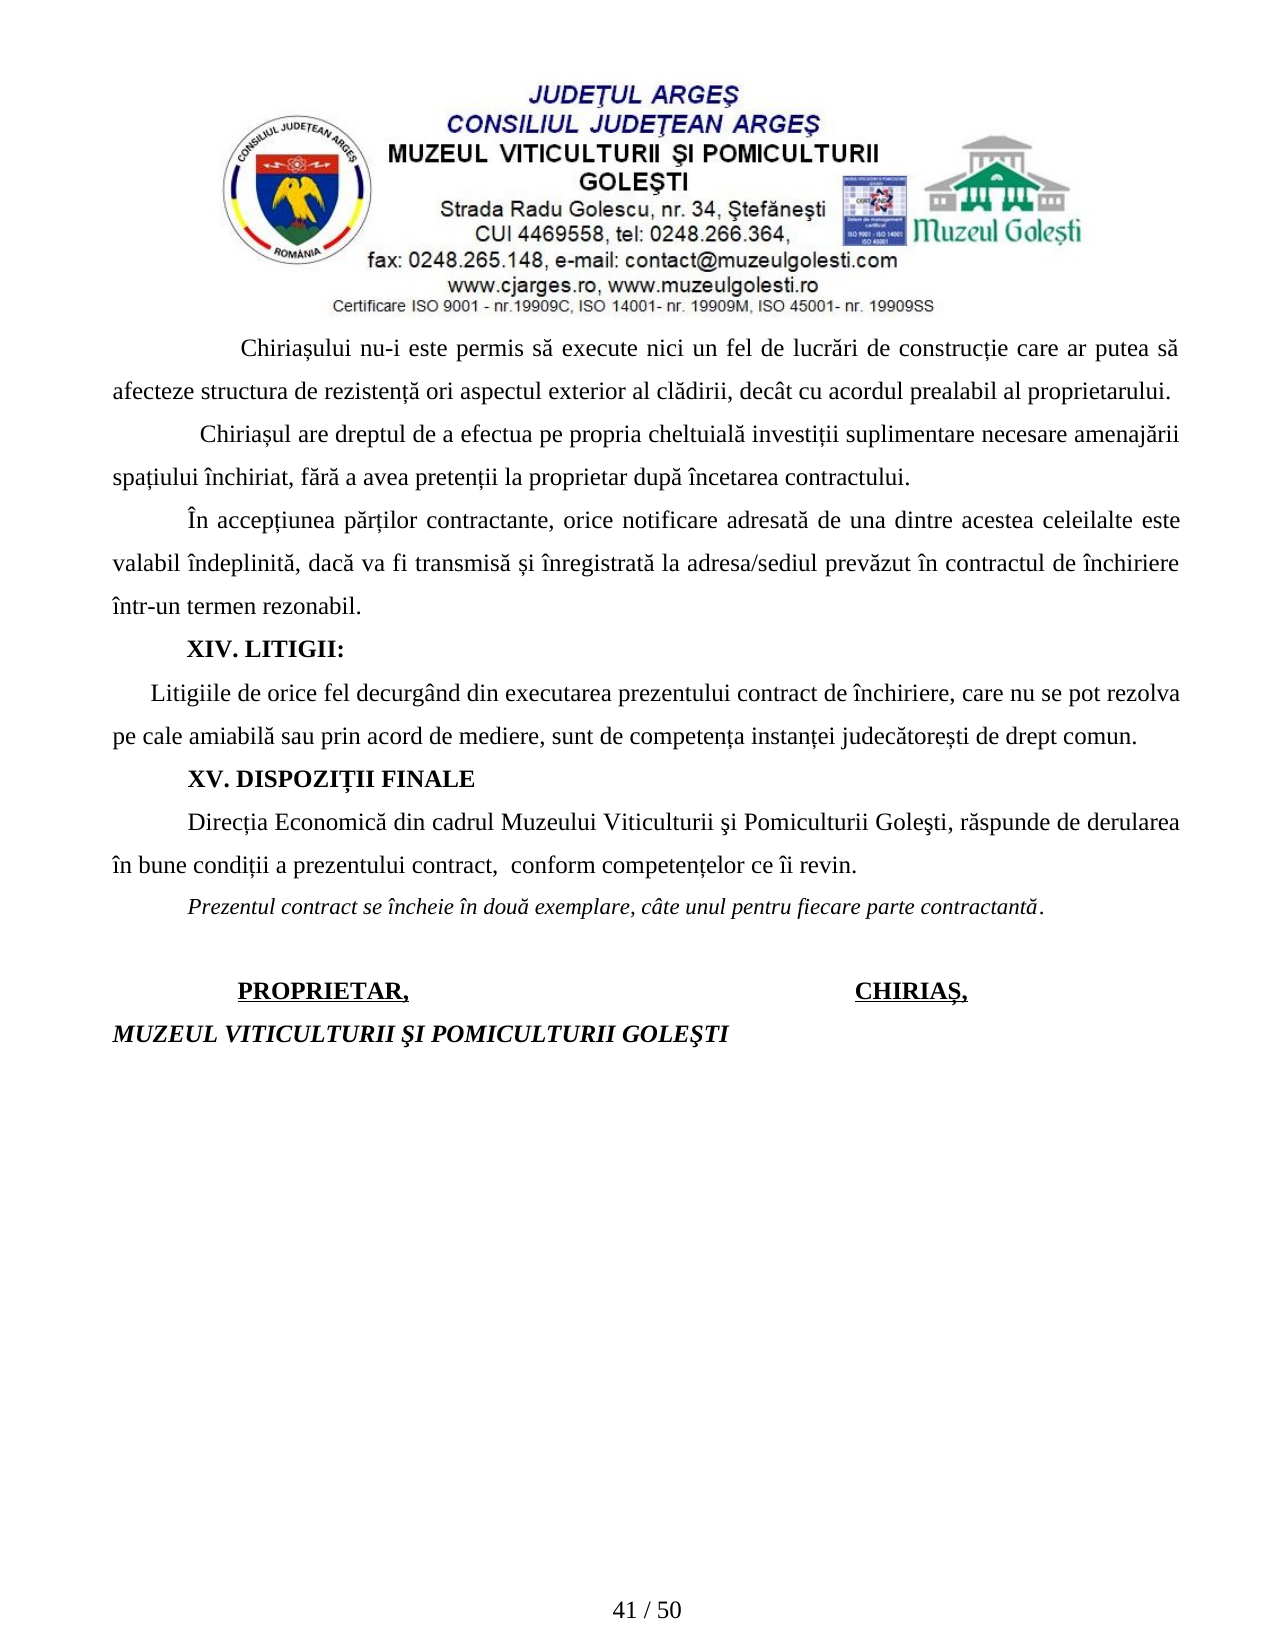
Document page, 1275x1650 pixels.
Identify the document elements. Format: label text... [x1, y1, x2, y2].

text Chiriașului nu-i este permis să execute nici un fel de lucrări de construcție care ar putea să afecteze structura de rezistență ori aspectul exterior al clădirii, decât cu acordul prealabil al proprietarului. [112, 333, 1181, 404]
picture [176, 29, 1118, 333]
text XV. DISPOZIȚII FINALE [112, 764, 1181, 793]
text Chiriașul are dreptul de a efectua pe propria cheltuială investiții suplimentare necesare amenajării spațiului închiriat, fără a avea pretenții la proprietar după încetarea contractului. [112, 419, 1181, 491]
text PROPRIETAR, CHIRIAȘ, MUZEUL VITICULTURII ŞI POMICULTURII GOLEŞTI [112, 976, 1181, 1048]
text Litigiile de orice fel decurgând din executarea prezentului contract de închiriere, care nu se pot rezolva pe cale amiabilă sau prin acord de mediere, sunt de competența instanței judecătorești de drept comun. [112, 678, 1181, 749]
text În accepțiunea părților contractante, orice notificare adresată de una dintre acestea celeilalte este valabil îndeplinită, dacă va fi transmisă și înregistrată la adresa/sediul prevăzut în contractul de închiriere într-un termen rezonabil. [112, 505, 1181, 620]
text Prezentul contract se încheie în două exemplare, câte unul pentru fiecare parte contractantă. [112, 893, 1181, 920]
text XIV. LITIGII: [112, 634, 1181, 663]
text Direcția Economică din cadrul Muzeului Viticulturii şi Pomiculturii Goleşti, răspunde de derularea în bune condiții a prezentului contract, conform competențelor ce îi revin. [112, 807, 1181, 879]
